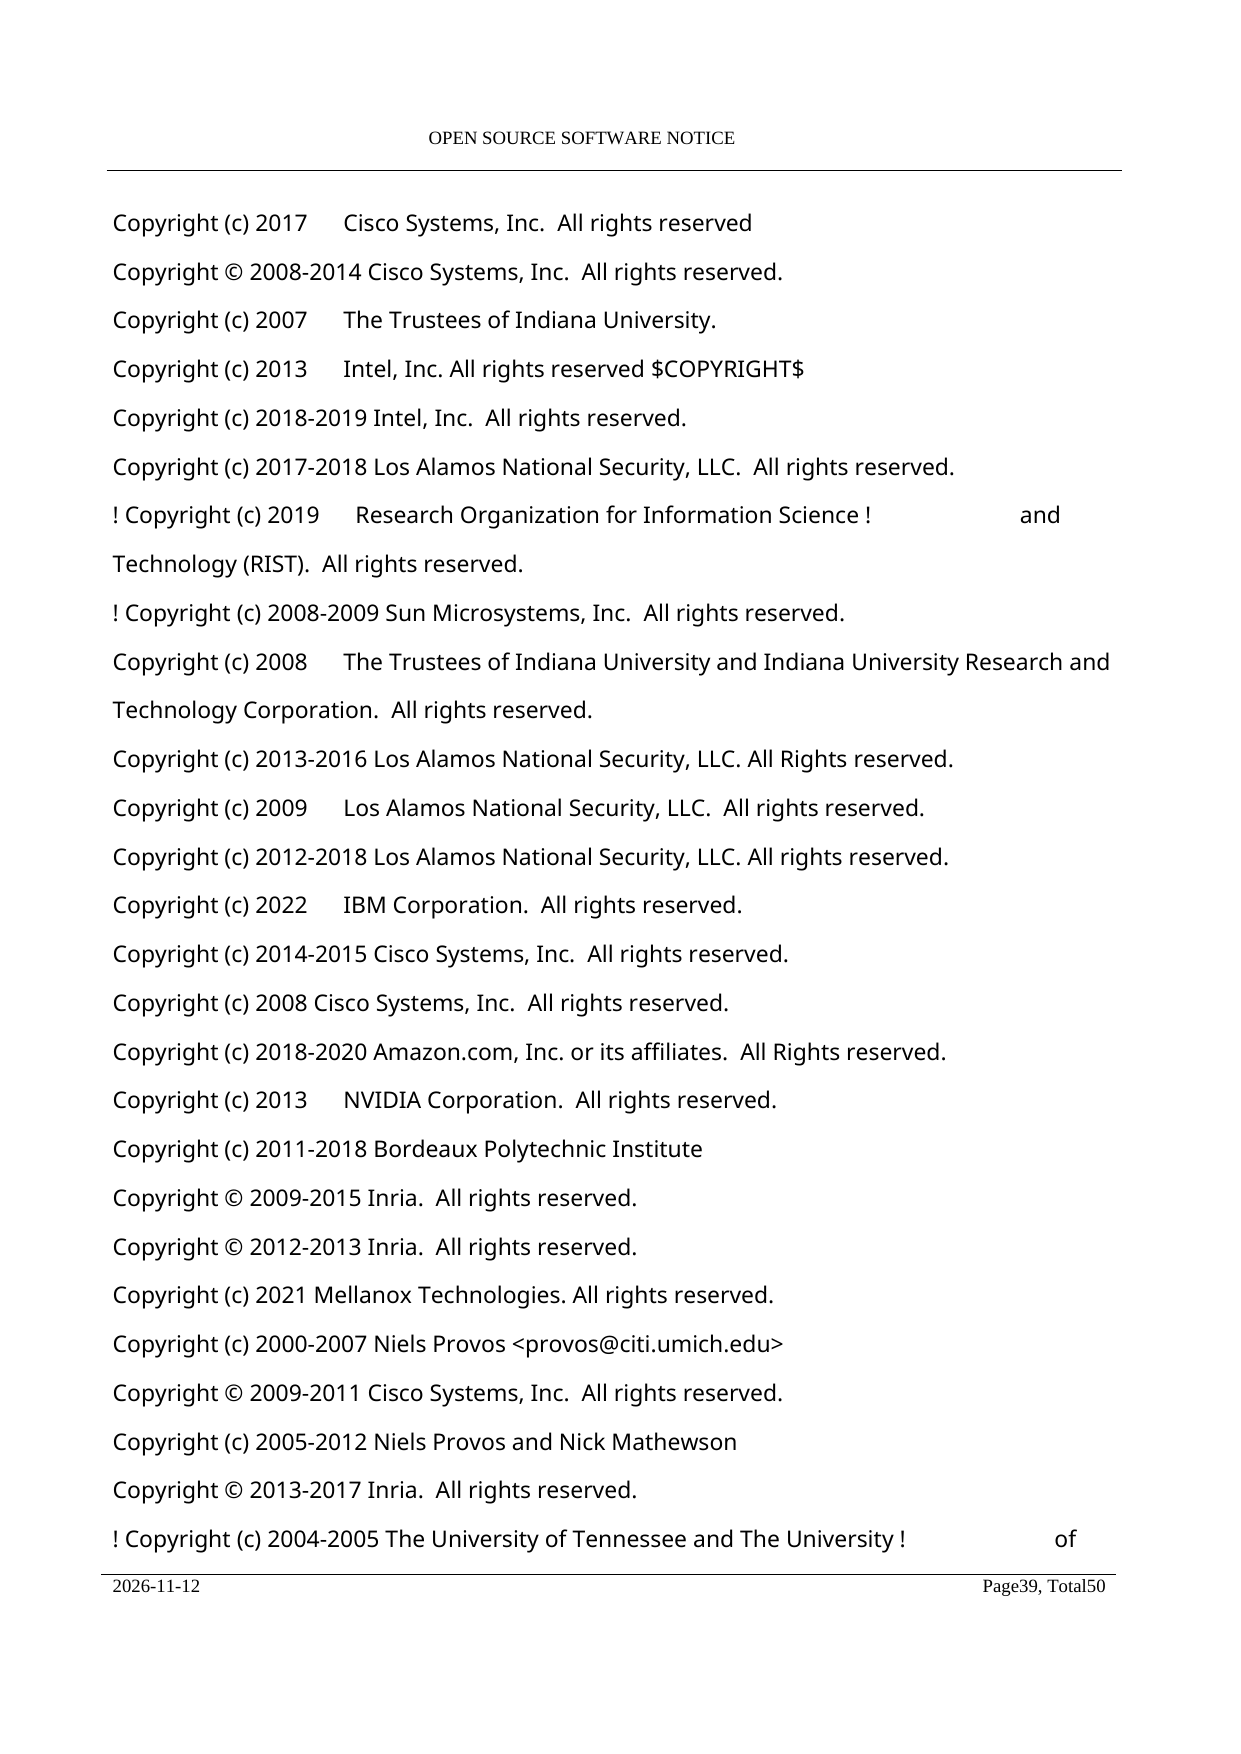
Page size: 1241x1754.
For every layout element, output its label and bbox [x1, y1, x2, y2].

text [112, 206, 1128, 1555]
